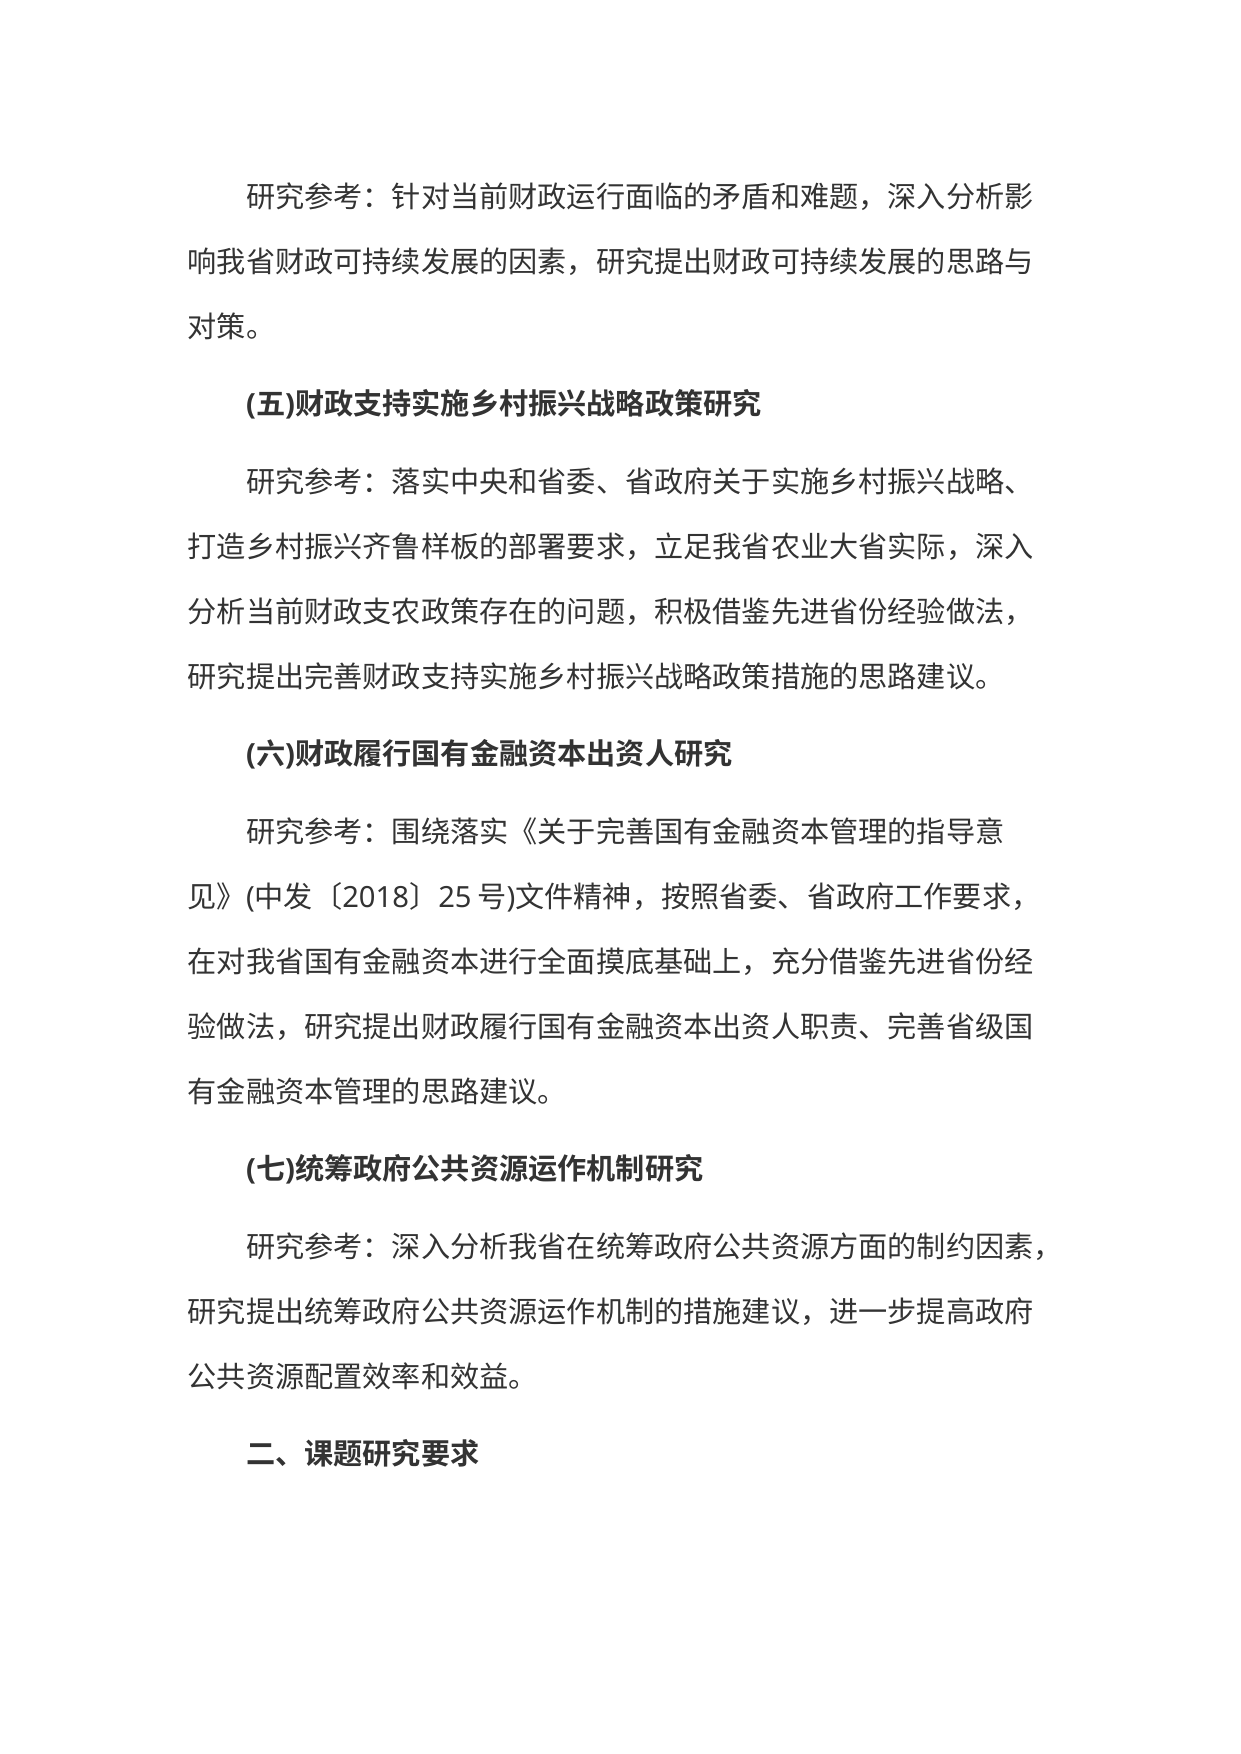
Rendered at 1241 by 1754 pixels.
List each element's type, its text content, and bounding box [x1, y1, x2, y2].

text (五)财政支持实施乡村振兴战略政策研究 [187, 369, 1053, 434]
text (六)财政履行国有金融资本出资人研究 [187, 719, 1053, 784]
text 研究参考：围绕落实《关于完善国有金融资本管理的指导意见》(中发〔2018〕25号)文件精神，按照省委、省政府工作要求，在对我省国有金融资本进行全面摸底基础上，充分借鉴先进省份经验做法，研究提出财政履行国有金融资本出资人职责、完善省级国有金融资本管理的思路建议。 [187, 797, 1053, 1122]
text 研究参考：落实中央和省委、省政府关于实施乡村振兴战略、打造乡村振兴齐鲁样板的部署要求，立足我省农业大省实际，深入分析当前财政支农政策存在的问题，积极借鉴先进省份经验做法，研究提出完善财政支持实施乡村振兴战略政策措施的思路建议。 [187, 447, 1053, 707]
text 研究参考：深入分析我省在统筹政府公共资源方面的制约因素，研究提出统筹政府公共资源运作机制的措施建议，进一步提高政府公共资源配置效率和效益。 [187, 1212, 1053, 1407]
text (七)统筹政府公共资源运作机制研究 [187, 1134, 1053, 1199]
text 二、课题研究要求 [187, 1419, 1053, 1484]
text 研究参考：针对当前财政运行面临的矛盾和难题，深入分析影响我省财政可持续发展的因素，研究提出财政可持续发展的思路与对策。 [187, 162, 1053, 357]
